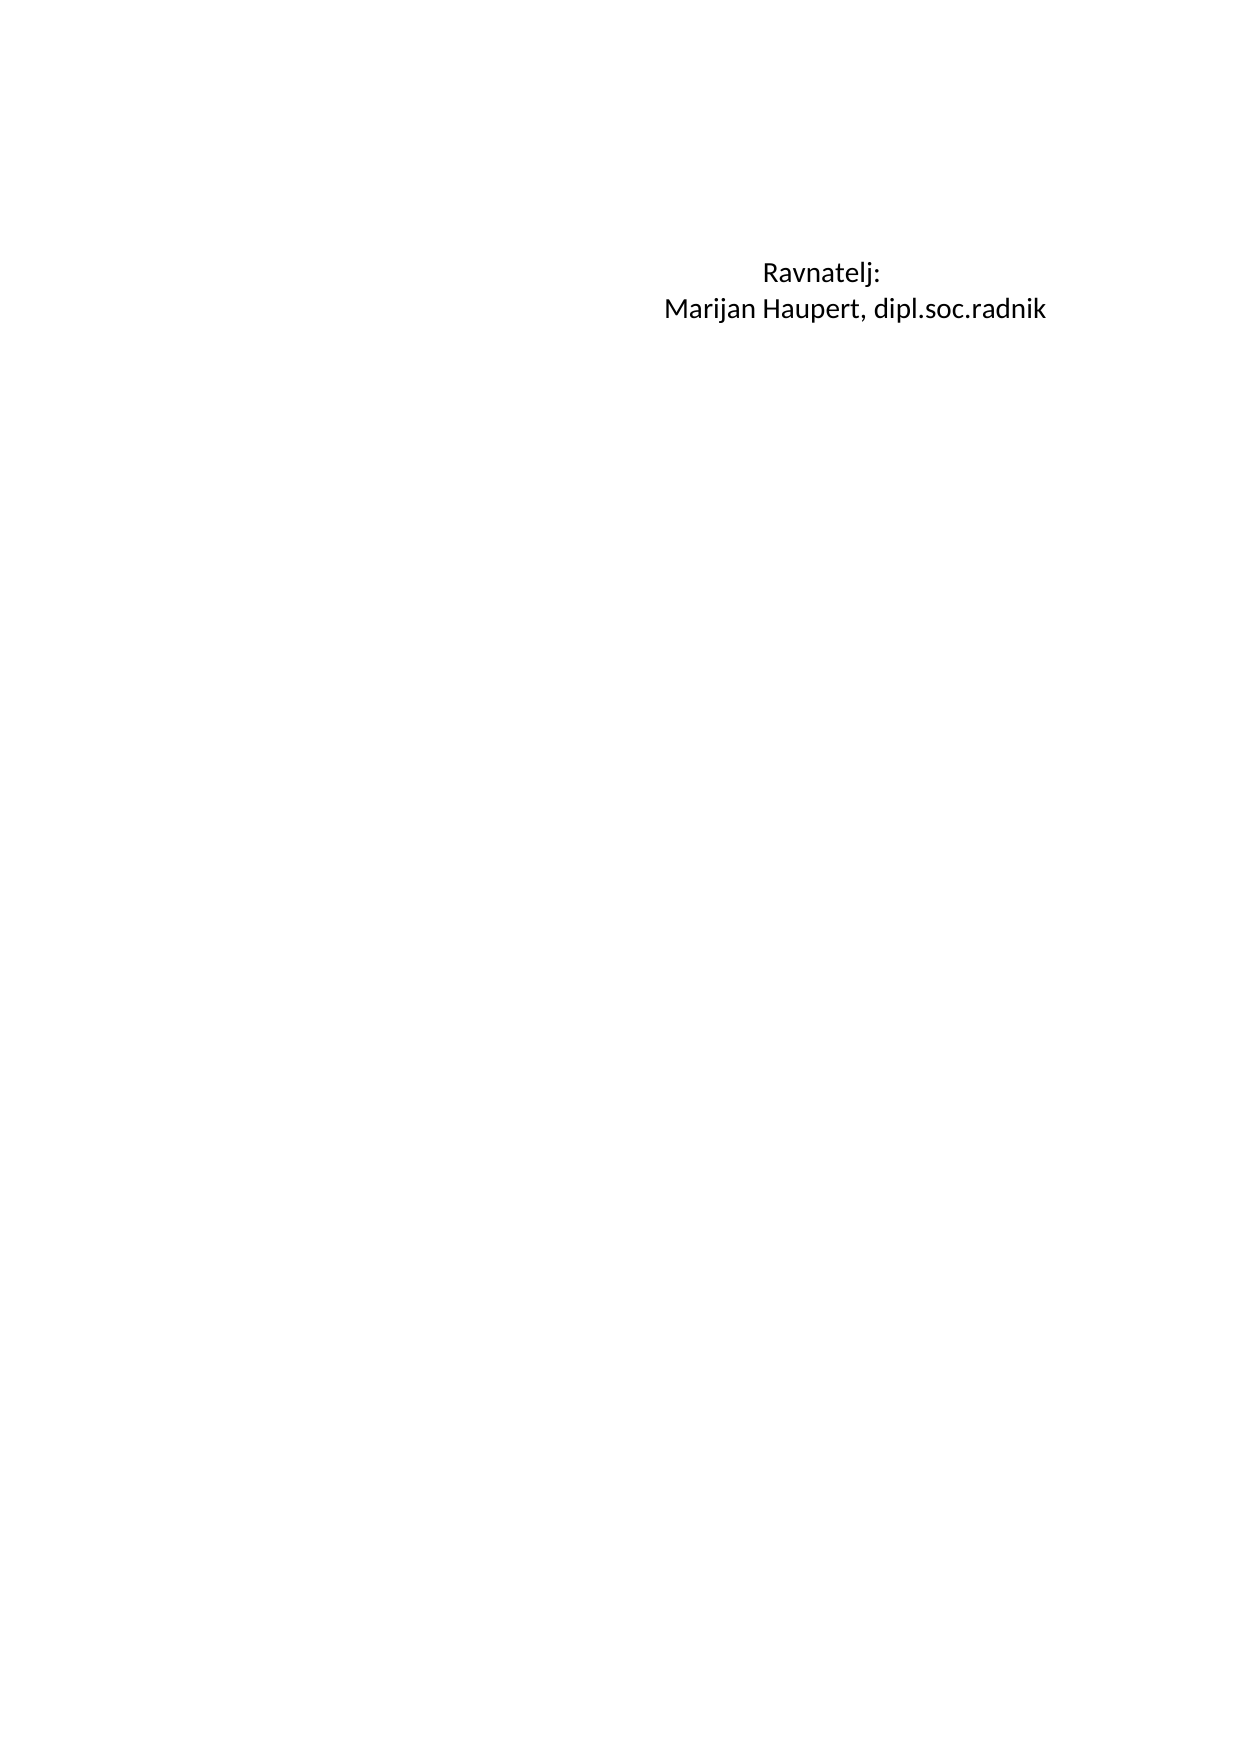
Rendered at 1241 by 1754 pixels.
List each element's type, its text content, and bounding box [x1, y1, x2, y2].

text Ravnatelj: [148, 254, 1093, 290]
text Marijan Haupert, dipl.soc.radnik [148, 290, 1093, 326]
